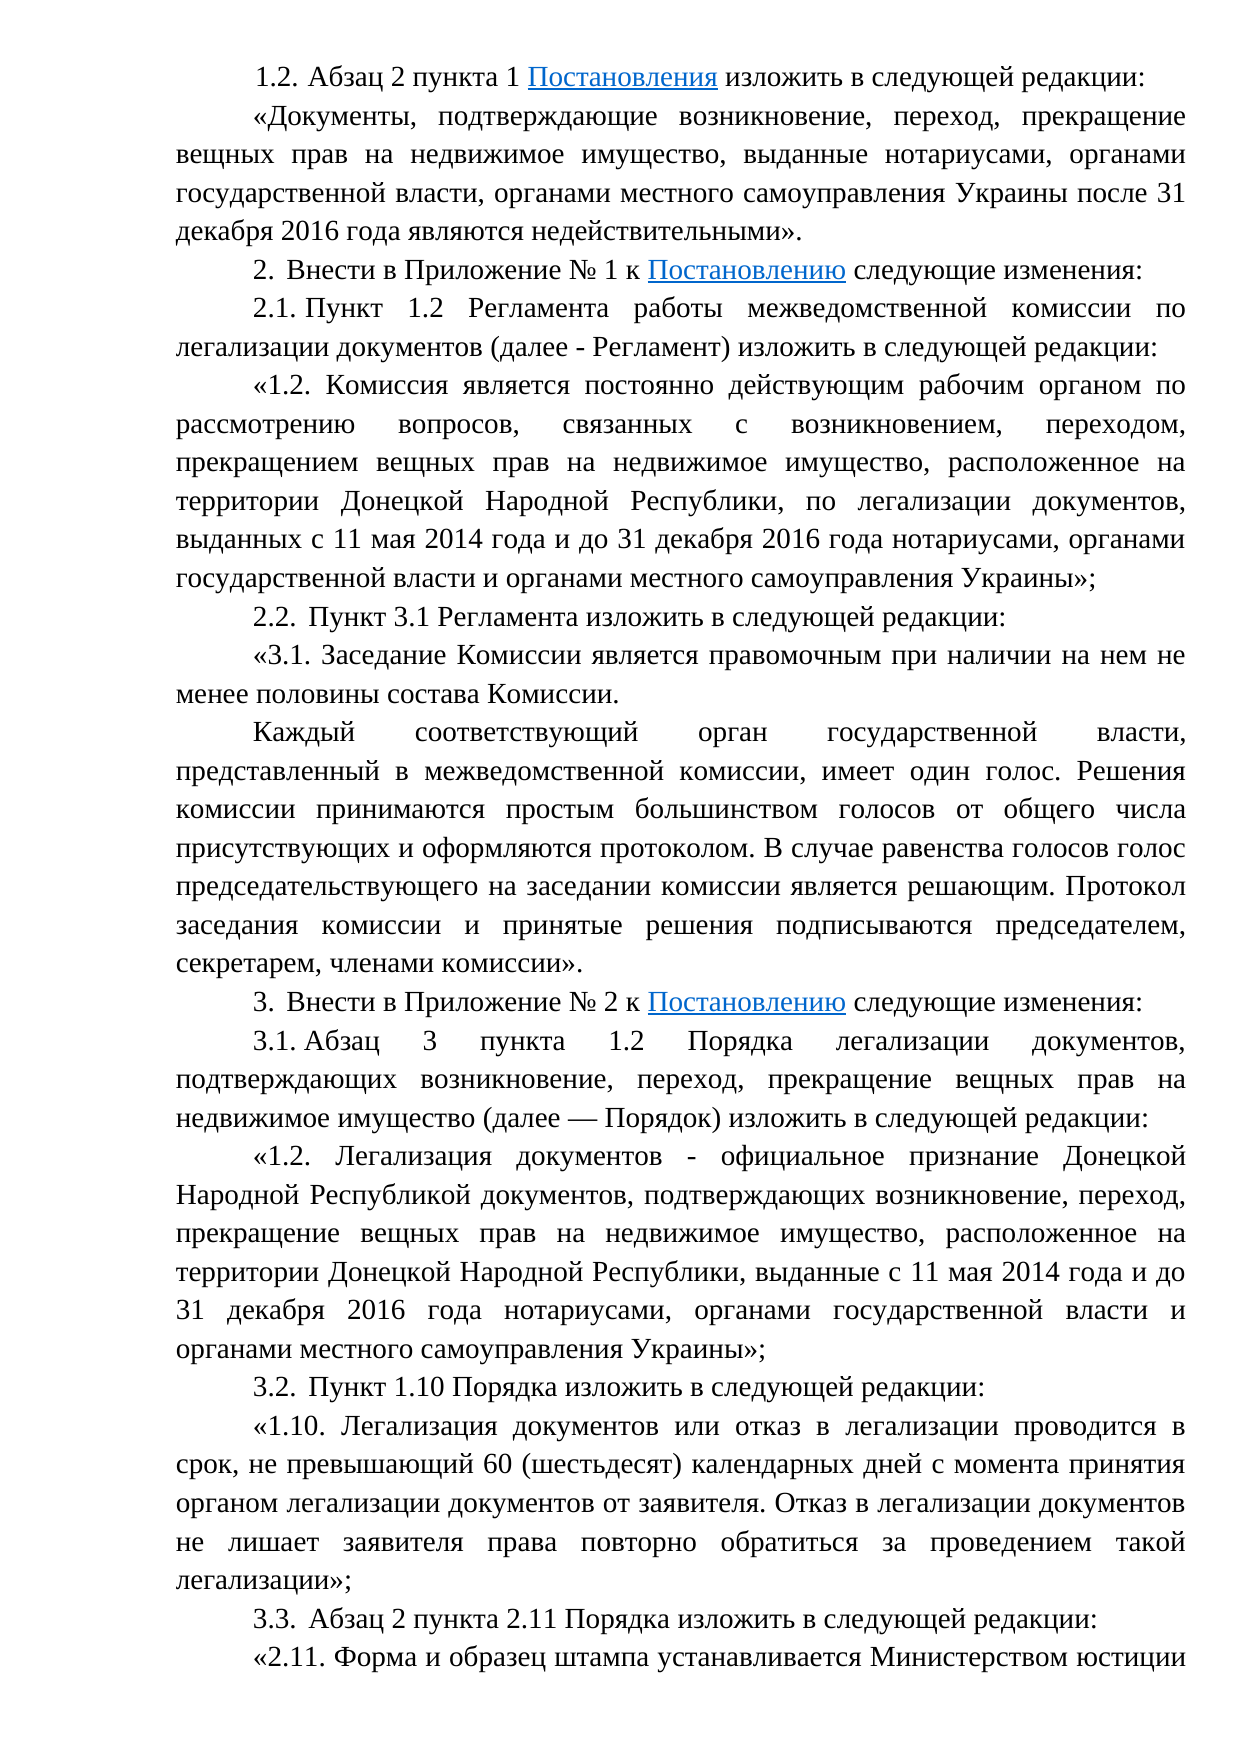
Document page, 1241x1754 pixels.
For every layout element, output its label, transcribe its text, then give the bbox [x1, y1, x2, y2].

list Пункт 1.10 Порядка изложить в следующей редакции: [176, 1369, 1187, 1403]
text «1.2. Легализация документов - официальное признание Донецкой Народной Республикой документов, подтверждающих возникновение, переход, прекращение вещных прав на недвижимое имущество, расположенное на территории Донецкой Народной Республики, выданные с 11 мая 2014 года и до 31 декабря 2016 года нотариусами, органами государственной власти и органами местного самоуправления Украины»; [176, 1138, 1187, 1364]
text «3.1. Заседание Комиссии является правомочным при наличии на нем не менее половины состава Комиссии. [176, 637, 1187, 709]
list Абзац 2 пункта 2.11 Порядка изложить в следующей редакции: [176, 1601, 1187, 1634]
text Каждый соответствующий орган государственной власти, представленный в межведомственной комиссии, имеет один голос. Решения комиссии принимаются простым большинством голосов от общего числа присутствующих и оформляются протоколом. В случае равенства голосов голос председательствующего на заседании комиссии является решающим. Протокол заседания комиссии и принятые решения подписываются председателем, секретарем, членами комиссии». [176, 714, 1187, 979]
list Пункт 1.2 Регламента работы межведомственной комиссии по легализации документов (далее - Регламент) изложить в следующей редакции: [176, 290, 1187, 362]
list Абзац 3 пункта 1.2 Порядка легализации документов, подтверждающих возникновение, переход, прекращение вещных прав на недвижимое имущество (далее — Порядок) изложить в следующей редакции: [176, 1023, 1187, 1133]
text «Документы, подтверждающие возникновение, переход, прекращение вещных прав на недвижимое имущество, выданные нотариусами, органами государственной власти, органами местного самоуправления Украины после 31 декабря 2016 года являются недействительными». [176, 98, 1187, 247]
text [176, 1639, 1187, 1673]
list Абзац 2 пункта 1 Постановления изложить в следующей редакции: [176, 59, 1187, 93]
list Пункт 3.1 Регламента изложить в следующей редакции: [176, 599, 1187, 632]
list Внести в Приложение № 1 к Постановлению следующие изменения: [176, 252, 1187, 285]
text «1.2. Комиссия является постоянно действующим рабочим органом по рассмотрению вопросов, связанных с возникновением, переходом, прекращением вещных прав на недвижимое имущество, расположенное на территории Донецкой Народной Республики, по легализации документов, выданных с 11 мая 2014 года и до 31 декабря 2016 года нотариусами, органами государственной власти и органами местного самоуправления Украины»; [176, 367, 1187, 594]
list Внести в Приложение № 2 к Постановлению следующие изменения: [176, 984, 1187, 1018]
text «1.10. Легализация документов или отказ в легализации проводится в срок, не превышающий 60 (шестьдесят) календарных дней с момента принятия органом легализации документов от заявителя. Отказ в легализации документов не лишает заявителя права повторно обратиться за проведением такой легализации»; [176, 1408, 1187, 1596]
